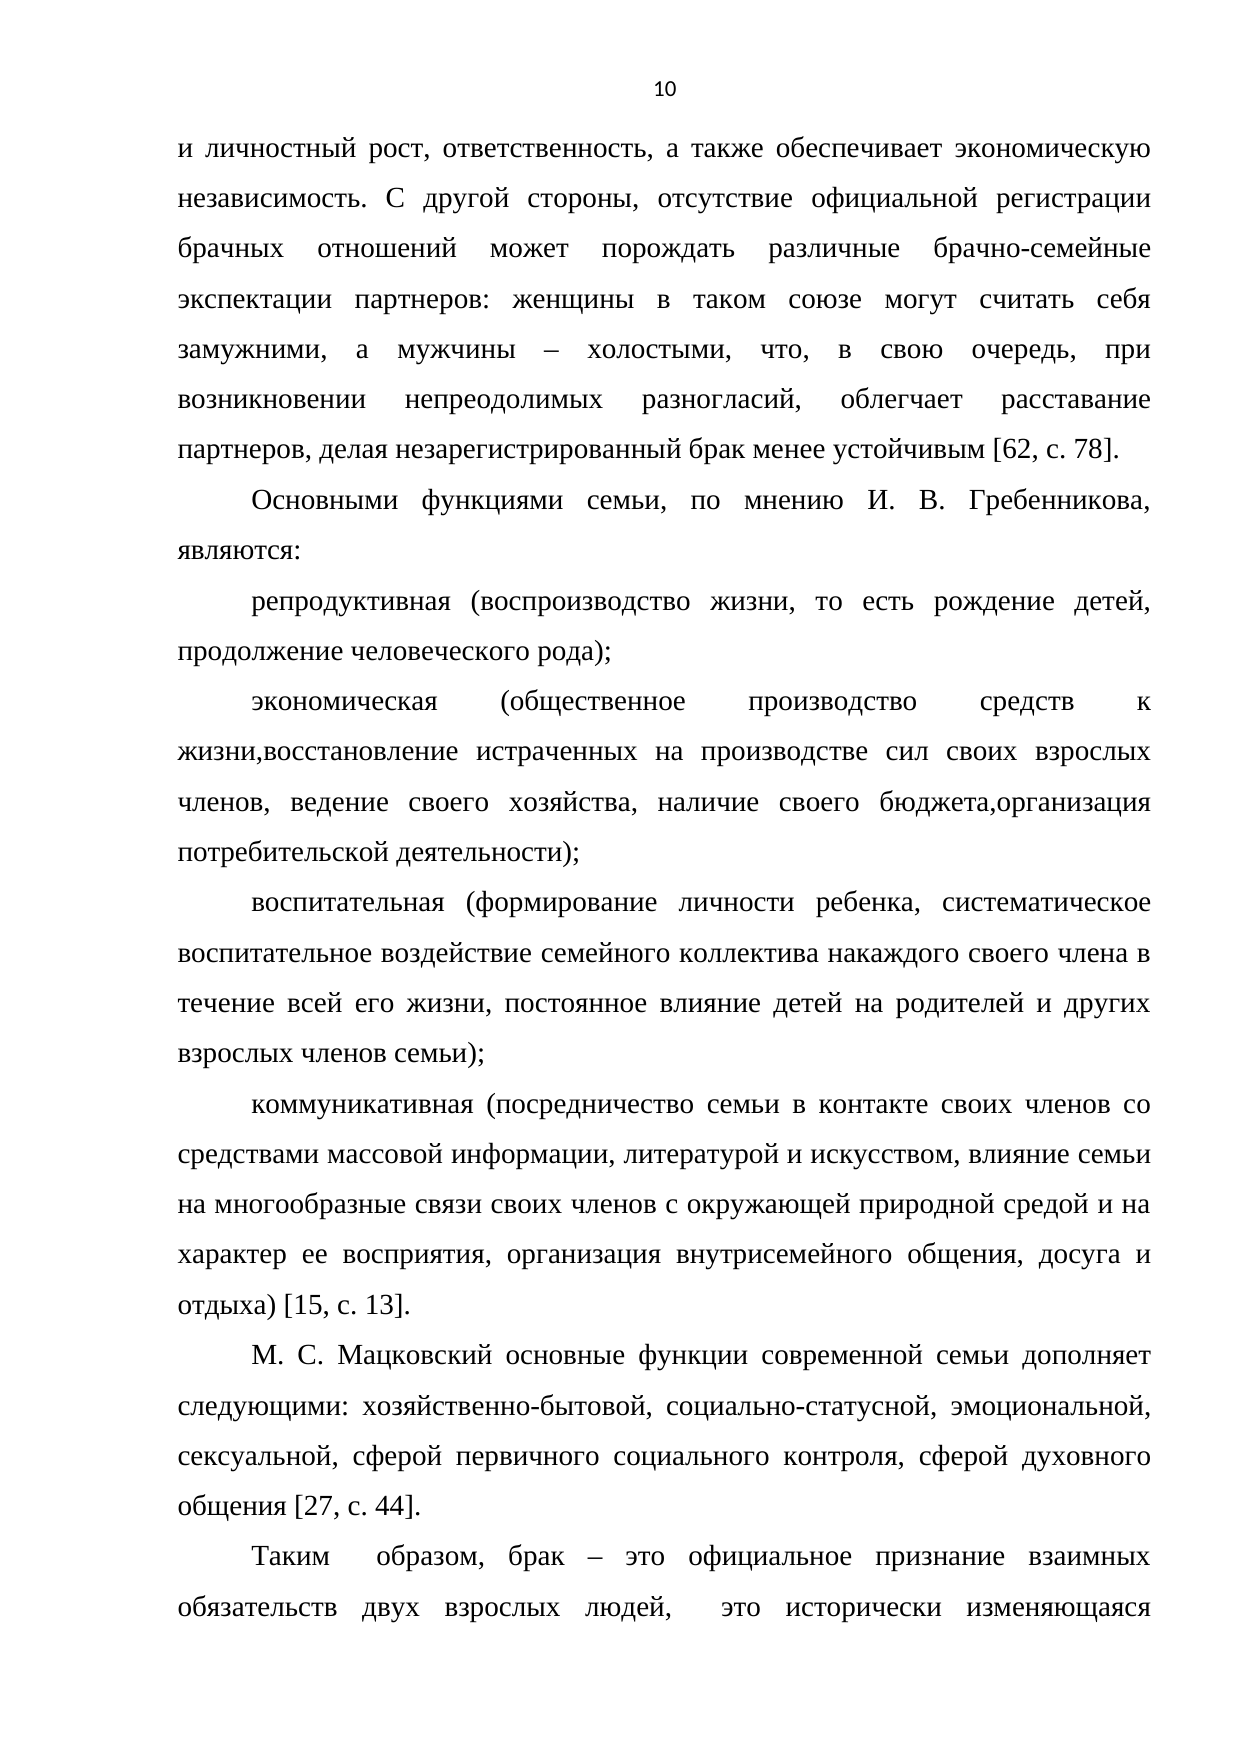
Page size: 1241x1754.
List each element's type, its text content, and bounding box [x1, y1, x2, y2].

text коммуникативная (посредничество семьи в контакте своих членов со средствами массовой информации, литературой и искусством, влияние семьи на многообразные связи своих членов с окружающей природной средой и на характер ее восприятия, организация внутрисемейного общения, досуга и отдыха) [15, с. 13]. [177, 1086, 1152, 1321]
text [177, 130, 1152, 465]
text воспитательная (формирование личности ребенка, систематическое воспитательное воздействие семейного коллектива накаждого своего члена в течение всей его жизни, постоянное влияние детей на родителей и других взрослых членов семьи); [177, 884, 1152, 1069]
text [177, 1538, 1152, 1622]
text экономическая (общественное производство средств к жизни,восстановление истраченных на производстве сил своих взрослых членов, ведение своего хозяйства, наличие своего бюджета,организация потребительской деятельности); [177, 683, 1152, 868]
text М. С. Мацковский основные функции современной семьи дополняет следующими: хозяйственно-бытовой, социально-статусной, эмоциональной, сексуальной, сферой первичного социального контроля, сферой духовного общения [27, с. 44]. [177, 1337, 1152, 1522]
text репродуктивная (воспроизводство жизни, то есть рождение детей, продолжение человеческого рода); [177, 583, 1152, 666]
text Основными функциями семьи, по мнению И. В. Гребенникова, являются: [177, 482, 1152, 566]
